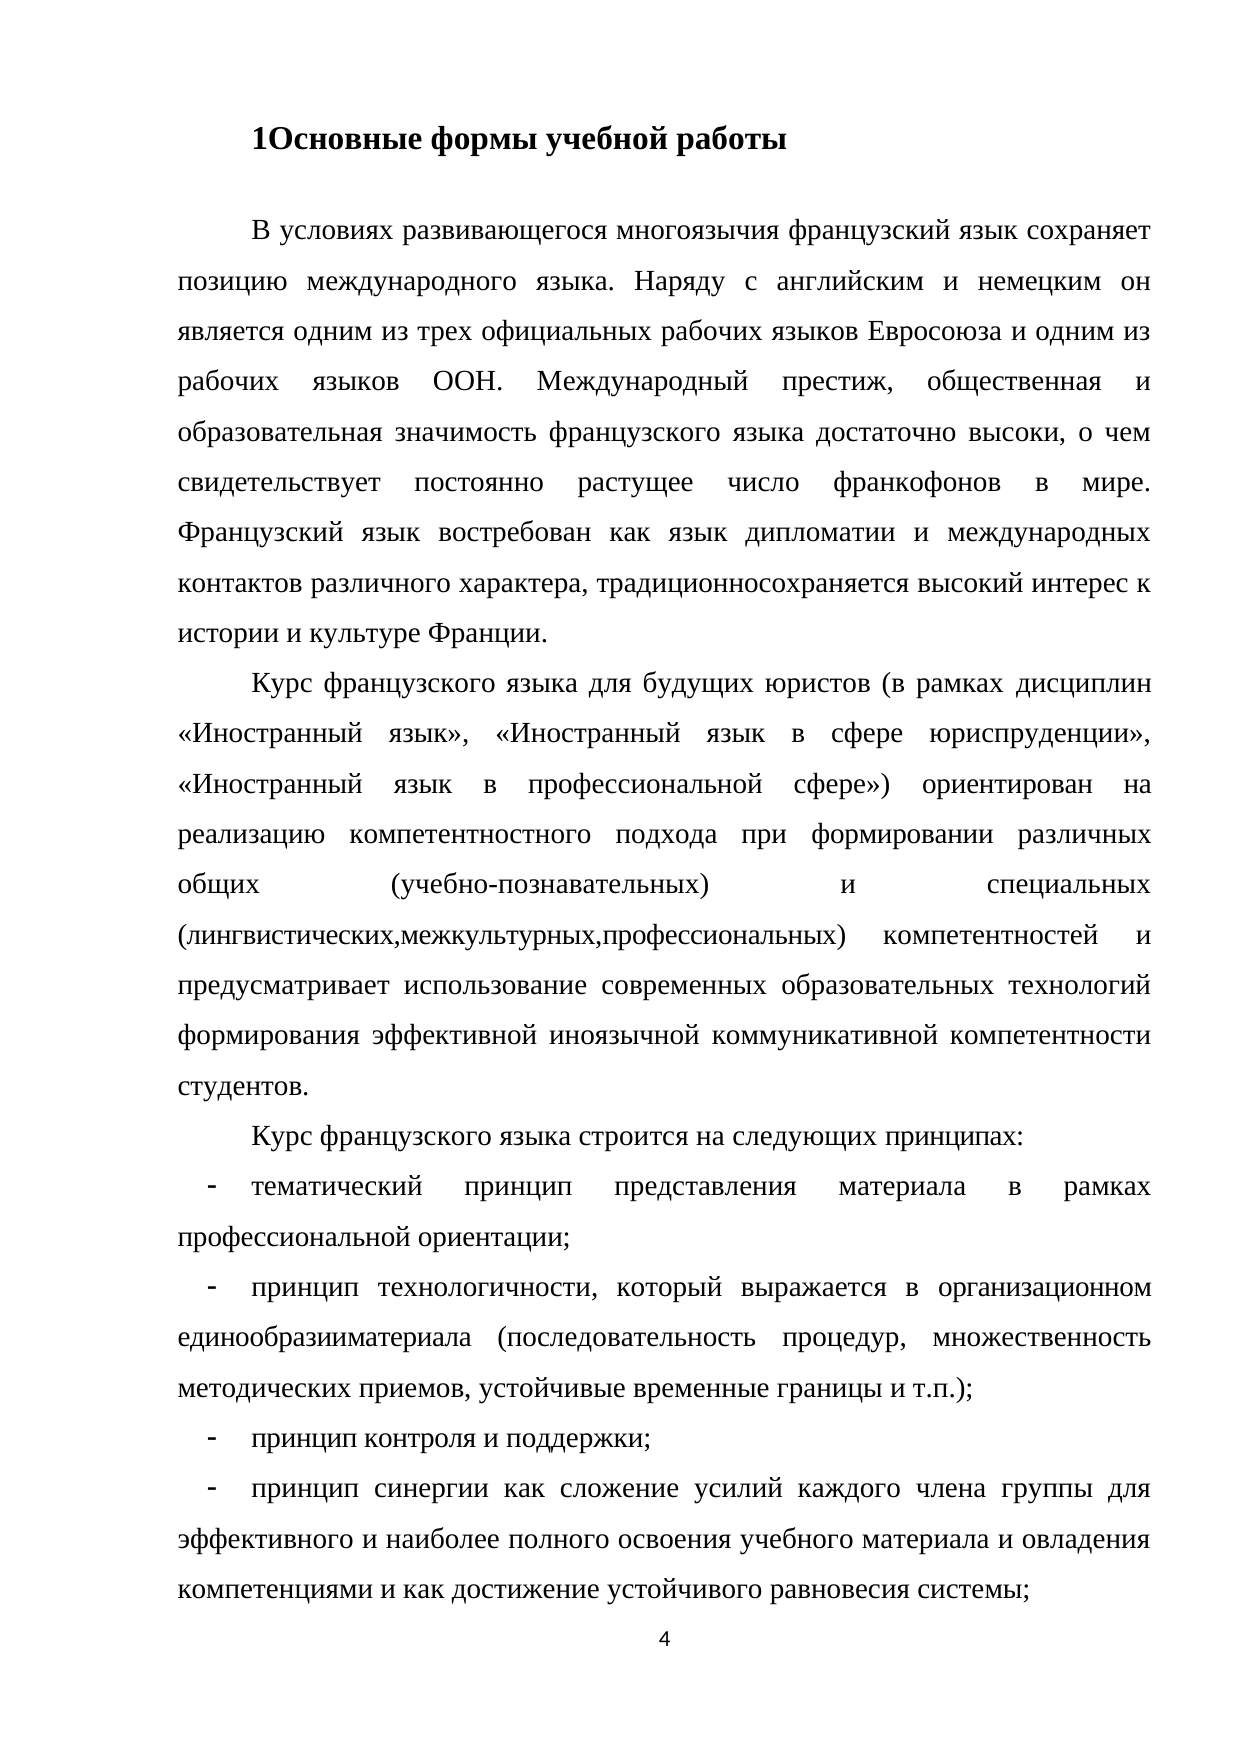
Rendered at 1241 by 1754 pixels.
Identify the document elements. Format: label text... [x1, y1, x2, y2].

text Курс французского языка строится на следующих принципах: [177, 1118, 1152, 1152]
text Курс французского языка для будущих юристов (в рамках дисциплин «Иностранный язык», «Иностранный язык в сфере юриспруденции», «Иностранный язык в профессиональной сфере») ориентирован на реализацию компетентностного подхода при формировании различных общих (учебно-познавательных) и специальных (лингвистических,межкультурных,профессиональных) компетентностей и предусматривает использование современных образовательных технологий формирования эффективной иноязычной коммуникативной компетентности студентов. [177, 665, 1152, 1101]
list принцип технологичности, который выражается в организационном единообразииматериала (последовательность процедур, множественность методических приемов, устойчивые временные границы и т.п.); [177, 1269, 1152, 1403]
list принцип контроля и поддержки; [177, 1420, 1152, 1454]
list принцип синергии как сложение усилий каждого члена группы для эффективного и наиболее полного освоения учебного материала и овладения компетенциями и как достижение устойчивого равновесия системы; [177, 1471, 1152, 1605]
text В условиях развивающегося многоязычия французский язык сохраняет позицию международного языка. Наряду с английским и немецким он является одним из трех официальных рабочих языков Евросоюза и одним из рабочих языков ООН. Международный престиж, общественная и образовательная значимость французского языка достаточно высоки, о чем свидетельствует постоянно растущее число франкофонов в мире. Французский язык востребован как язык дипломатии и международных контактов различного характера, традиционносохраняется высокий интерес к истории и культуре Франции. [177, 212, 1152, 648]
subtitle 1Основные формы учебной работы [177, 118, 1152, 156]
list тематический принцип представления материала в рамках профессиональной ориентации; [177, 1168, 1152, 1252]
